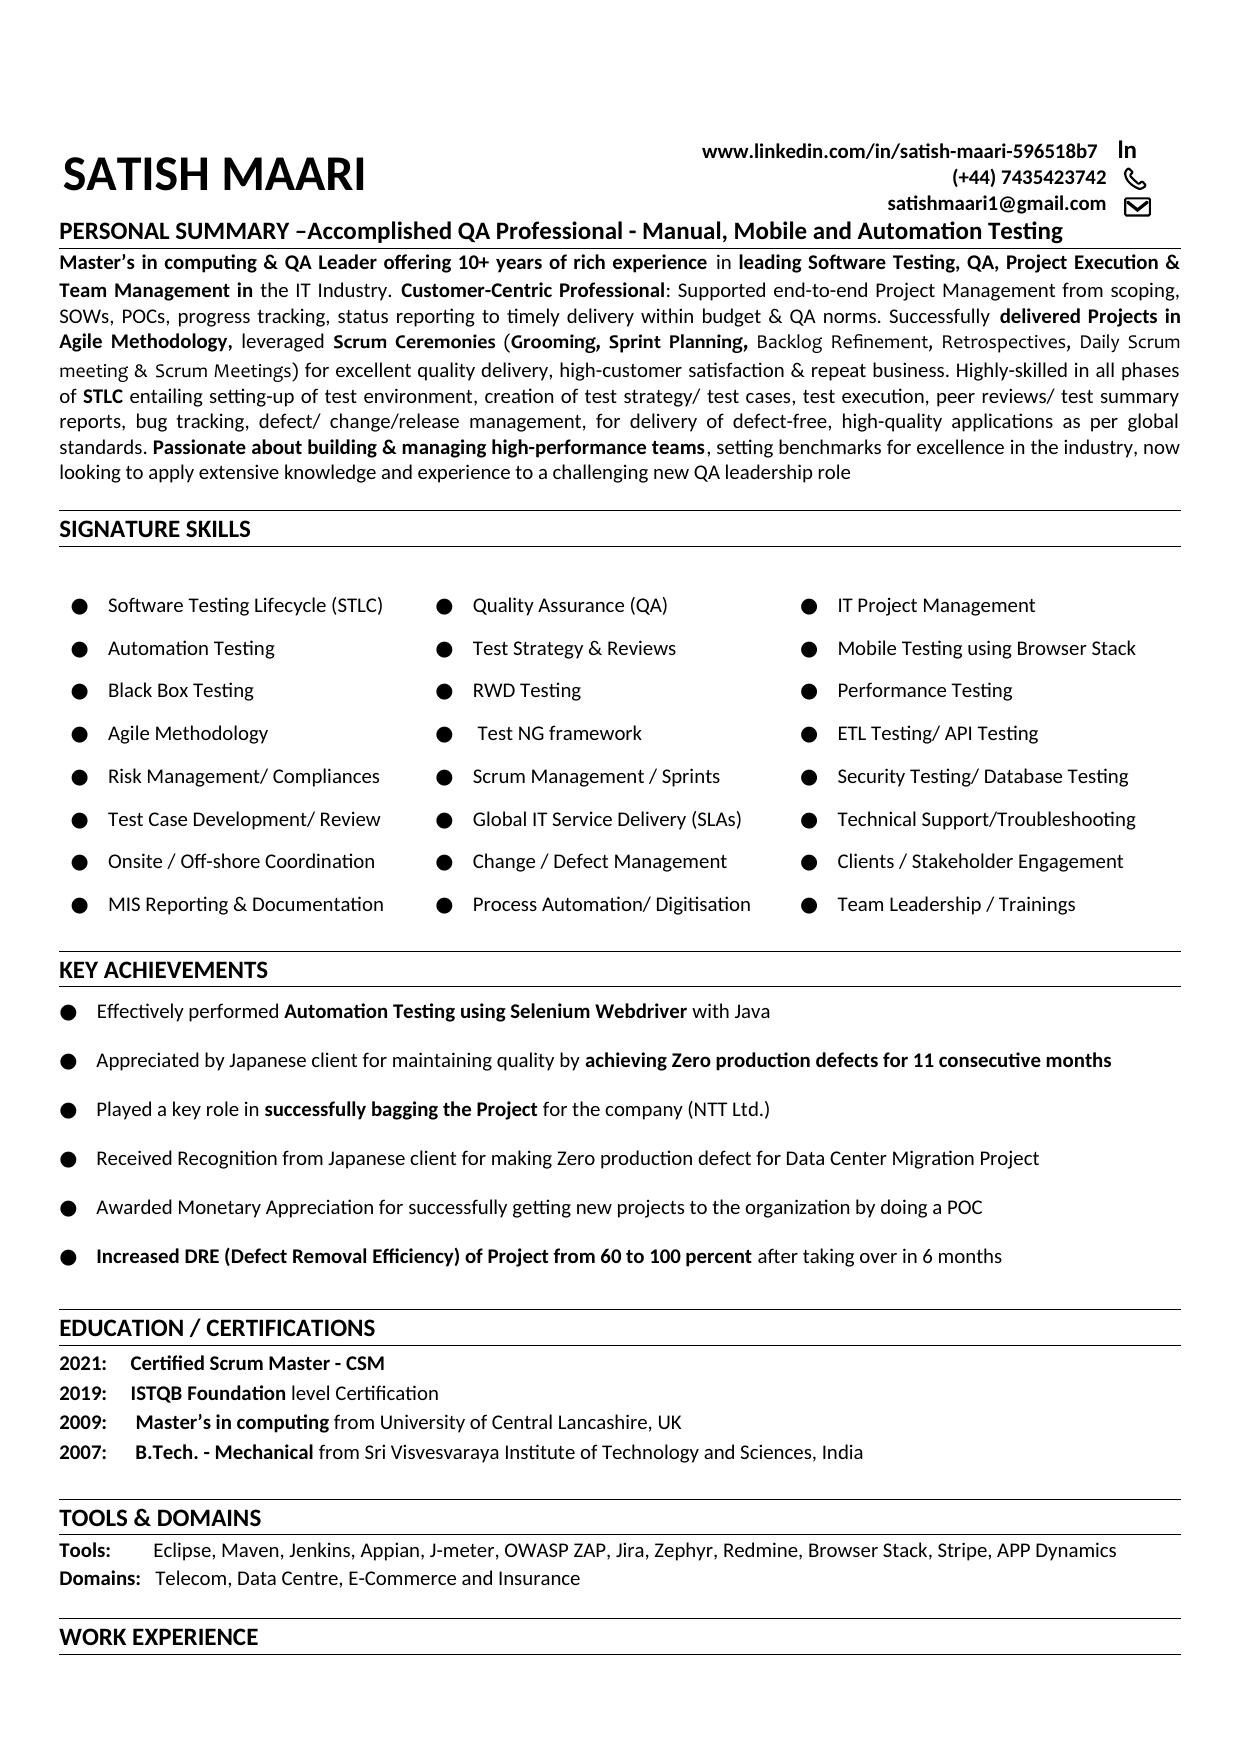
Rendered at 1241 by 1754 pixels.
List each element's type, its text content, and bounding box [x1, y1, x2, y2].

list Played a key role in successfully bagging the Project for the company (NTT Ltd.) [59, 1085, 1181, 1128]
text Tools: Eclipse, Maven, Jenkins, Appian, J-meter, OWASP ZAP, Jira, Zephyr, Redmine, Browser Stack, Stripe, APP Dynamics [59, 1537, 1181, 1563]
text PERSONAL SUMMARY –Accomplished QA Professional - Manual, Mobile and Automation Testing [59, 216, 1181, 248]
list Effectively performed Automation Testing using Selenium Webdriver with Java [59, 987, 1181, 1030]
text SIGNATURE SKILLS [59, 511, 1181, 546]
text 2021: Certified Scrum Master - CSM [59, 1350, 1181, 1376]
text Domains: Telecom, Data Centre, E-Commerce and Insurance [59, 1565, 1181, 1590]
table_header www.linkedin.com/in/satish-maari-596518b7 ln (+44) 7435423742 satishmaari1@gmail.com [620, 134, 1167, 216]
table_header Quality Assurance (QA) [424, 582, 788, 624]
table_cell Mobile Testing using Browser Stack Performance Testing ETL Testing/ API Testing Security Testing/ Database Testing Technical Support/Troubleshooting Clients / Stakeholder Engagement Team Leadership / Trainings [789, 624, 1154, 923]
table_cell Automation Testing Black Box Testing Agile Methodology Risk Management/ Compliances Test Case Development/ Review Onsite / Off-shore Coordination MIS Reporting & Documentation [59, 624, 424, 923]
text WORK EXPERIENCE [59, 1619, 1181, 1654]
table_header IT Project Management [789, 582, 1154, 624]
text KEY ACHIEVEMENTS [59, 952, 1181, 986]
table_header Software Testing Lifecycle (STLC) [59, 582, 424, 624]
text 2009: Master’s in computing from University of Central Lancashire, UK [59, 1409, 1181, 1435]
text TOOLS & DOMAINS [59, 1500, 1181, 1534]
text EDUCATION / CERTIFICATIONS [59, 1310, 1181, 1345]
list Increased DRE (Defect Removal Efficiency) of Project from 60 to 100 percent after taking over in 6 months [59, 1232, 1181, 1275]
text 2007: B.Tech. - Mechanical from Sri Visvesvaraya Institute of Technology and Sciences, India [59, 1439, 1181, 1464]
list Appreciated by Japanese client for maintaining quality by achieving Zero production defects for 11 consecutive months [59, 1036, 1181, 1079]
table_header SATISH MAARI [59, 134, 620, 216]
list Received Recognition from Japanese client for making Zero production defect for Data Center Migration Project [59, 1134, 1181, 1177]
table_cell Test Strategy & Reviews RWD Testing Test NG framework Scrum Management / Sprints Global IT Service Delivery (SLAs) Change / Defect Management Process Automation/ Digitisation [424, 624, 788, 923]
list Awarded Monetary Appreciation for successfully getting new projects to the organization by doing a POC [59, 1183, 1181, 1226]
text 2019: ISTQB Foundation level Certification [59, 1380, 1181, 1405]
text Master’s in computing & QA Leader offering 10+ years of rich experience in leading Software Testing, QA, Project Execution & Team Management in the IT Industry. Customer-Centric Professional: Supported end-to-end Project Management from scoping, SOWs, POCs, progress tracking, status reporting to timely delivery within budget & QA norms. Successfully delivered Projects in Agile Methodology, leveraged Scrum Ceremonies (Grooming, Sprint Planning, Backlog Refinement, Retrospectives, Daily Scrum meeting & Scrum Meetings) for excellent quality delivery, high-customer satisfaction & repeat business. Highly-skilled in all phases of STLC entailing setting-up of test environment, creation of test strategy/ test cases, test execution, peer reviews/ test summary reports, bug tracking, defect/ change/release management, for delivery of defect-free, high-quality applications as per global standards. Passionate about building & managing high-performance teams, setting benchmarks for excellence in the industry, now looking to apply extensive knowledge and experience to a challenging new QA leadership role [59, 249, 1181, 485]
